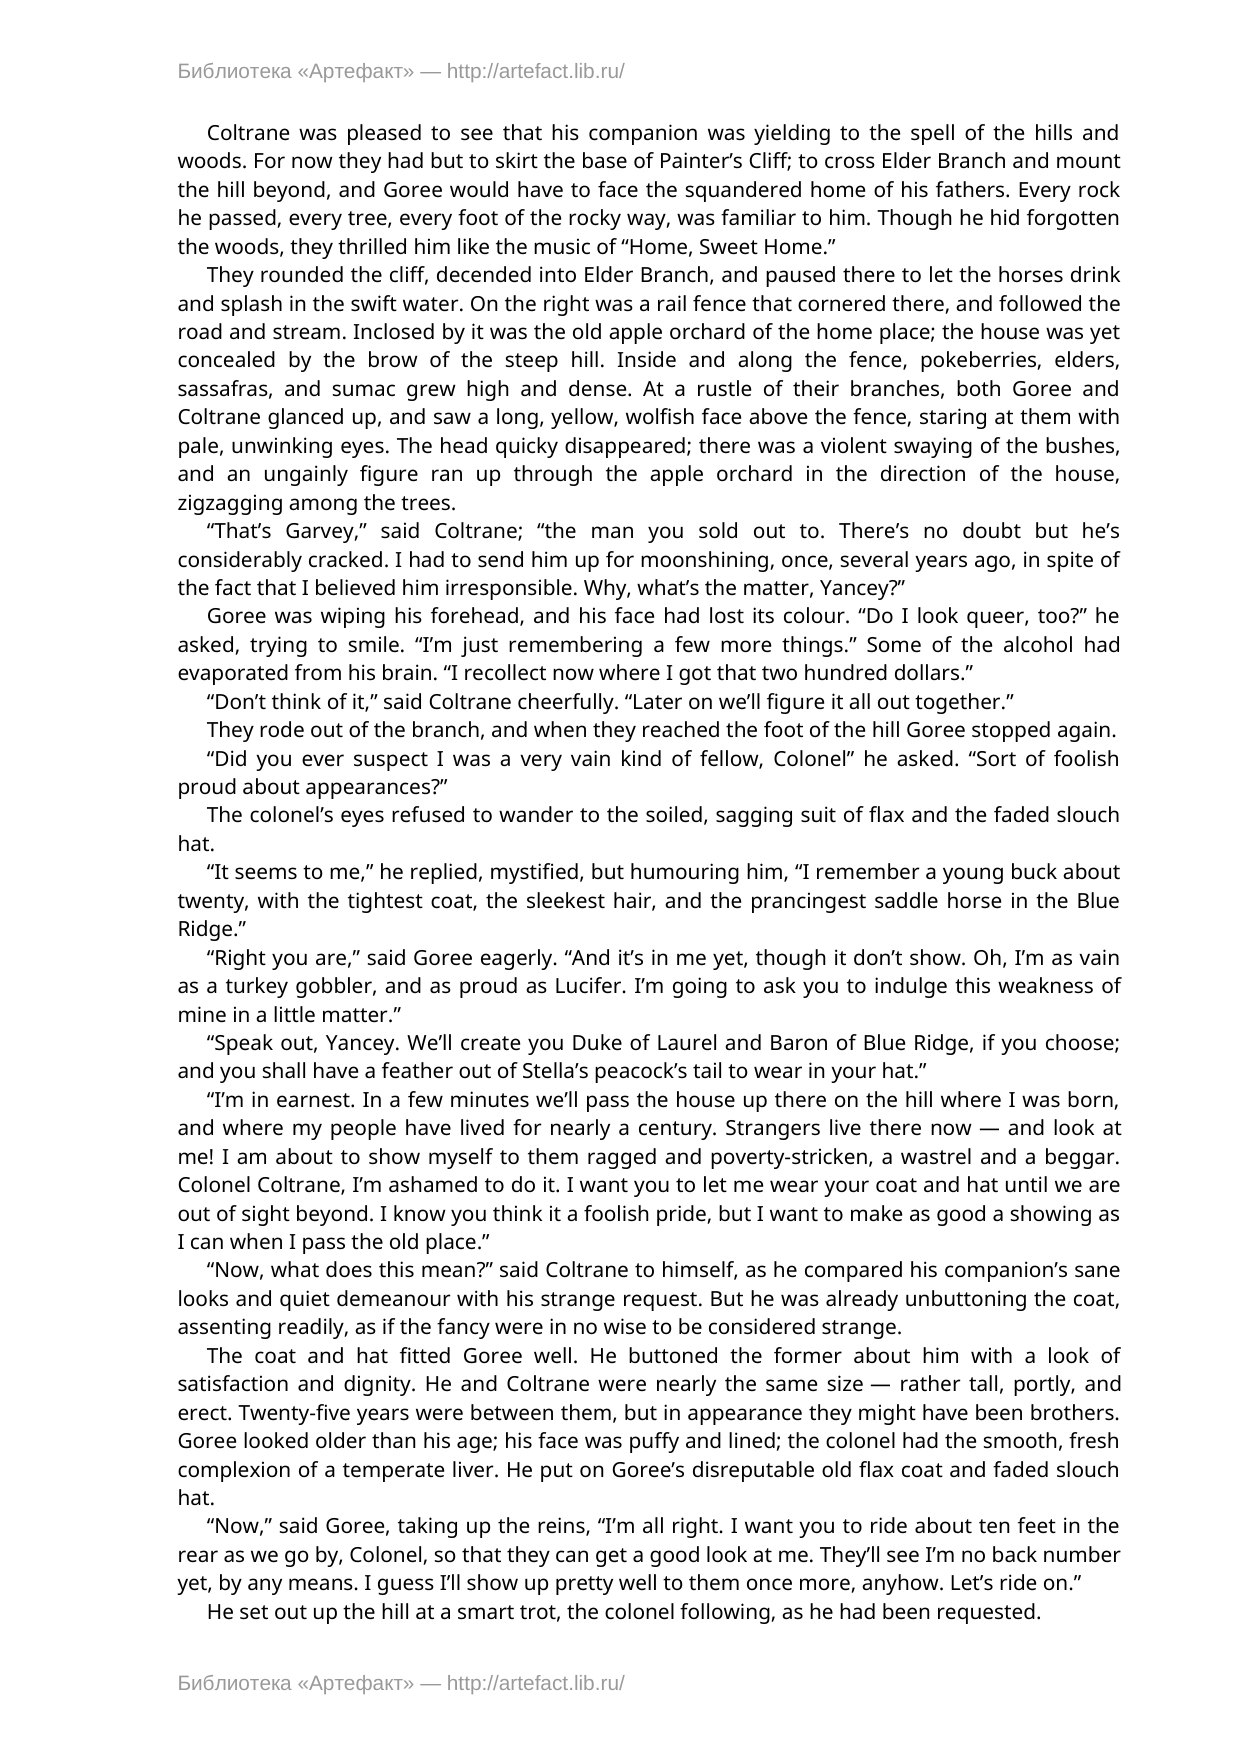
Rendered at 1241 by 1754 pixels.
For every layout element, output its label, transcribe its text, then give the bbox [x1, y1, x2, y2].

text The coat and hat fitted Goree well. He buttoned the former about him with a look of satisfaction and dignity. He and Coltrane were nearly the same size — rather tall, portly, and erect. Twenty-five years were between them, but in appearance they might have been brothers. Goree looked older than his age; his face was puffy and lined; the colonel had the smooth, fresh complexion of a temperate liver. He put on Goree’s disreputable old flax coat and faded slouch hat. [177, 1341, 1122, 1512]
text “I’m in earnest. In a few minutes we’ll pass the house up there on the hill where I was born, and where my people have lived for nearly a century. Strangers live there now — and look at me! I am about to show myself to them ragged and poverty-stricken, a wastrel and a beggar. Colonel Coltrane, I’m ashamed to do it. I want you to let me wear your coat and hat until we are out of sight beyond. I know you think it a foolish pride, but I want to make as good a showing as I can when I pass the old place.” [177, 1085, 1122, 1256]
text They rode out of the branch, and when they reached the foot of the hill Goree stopped again. [177, 715, 1122, 744]
text “Did you ever suspect I was a very vain kind of fellow, Colonel” he asked. “Sort of foolish proud about appearances?” [177, 744, 1122, 801]
text They rounded the cliff, decended into Elder Branch, and paused there to let the horses drink and splash in the swift water. On the right was a rail fence that cornered there, and followed the road and stream. Inclosed by it was the old apple orchard of the home place; the house was yet concealed by the brow of the steep hill. Inside and along the fence, pokeberries, elders, sassafras, and sumac grew high and dense. At a rustle of their branches, both Goree and Coltrane glanced up, and saw a long, yellow, wolfish face above the fence, staring at them with pale, unwinking eyes. The head quicky disappeared; there was a violent swaying of the bushes, and an ungainly figure ran up through the apple orchard in the direction of the house, zigzagging among the trees. [177, 260, 1122, 516]
text The colonel’s eyes refused to wander to the soiled, sagging suit of flax and the faded slouch hat. [177, 801, 1122, 857]
text He set out up the hill at a smart trot, the colonel following, as he had been requested. [177, 1597, 1122, 1625]
text “Right you are,” said Goree eagerly. “And it’s in me yet, though it don’t show. Oh, I’m as vain as a turkey gobbler, and as proud as Lucifer. I’m going to ask you to indulge this weakness of mine in a little matter.” [177, 943, 1122, 1028]
text Goree was wiping his forehead, and his face had lost its colour. “Do I look queer, too?” he asked, trying to smile. “I’m just remembering a few more things.” Some of the alcohol had evaporated from his brain. “I recollect now where I got that two hundred dollars.” [177, 602, 1122, 687]
text “Speak out, Yancey. We’ll create you Duke of Laurel and Baron of Blue Ridge, if you choose; and you shall have a feather out of Stella’s peacock’s tail to wear in your hat.” [177, 1028, 1122, 1085]
text “Now, what does this mean?” said Coltrane to himself, as he compared his companion’s sane looks and quiet demeanour with his strange request. But he was already unbuttoning the coat, assenting readily, as if the fancy were in no wise to be considered strange. [177, 1256, 1122, 1341]
text “Now,” said Goree, taking up the reins, “I’m all right. I want you to ride about ten feet in the rear as we go by, Colonel, so that they can get a good look at me. They’ll see I’m no back number yet, by any means. I guess I’ll show up pretty well to them once more, anyhow. Let’s ride on.” [177, 1512, 1122, 1597]
text “That’s Garvey,” said Coltrane; “the man you sold out to. There’s no doubt but he’s considerably cracked. I had to send him up for moonshining, once, several years ago, in spite of the fact that I believed him irresponsible. Why, what’s the matter, Yancey?” [177, 516, 1122, 602]
text “Don’t think of it,” said Coltrane cheerfully. “Later on we’ll figure it all out together.” [177, 687, 1122, 715]
text “It seems to me,” he replied, mystified, but humouring him, “I remember a young buck about twenty, with the tightest coat, the sleekest hair, and the prancingest saddle horse in the Blue Ridge.” [177, 857, 1122, 943]
text Coltrane was pleased to see that his companion was yielding to the spell of the hills and woods. For now they had but to skirt the base of Painter’s Cliff; to cross Elder Branch and mount the hill beyond, and Goree would have to face the squandered home of his fathers. Every rock he passed, every tree, every foot of the rocky way, was familiar to him. Though he hid forgotten the woods, they thrilled him like the music of “Home, Sweet Home.” [177, 118, 1122, 260]
